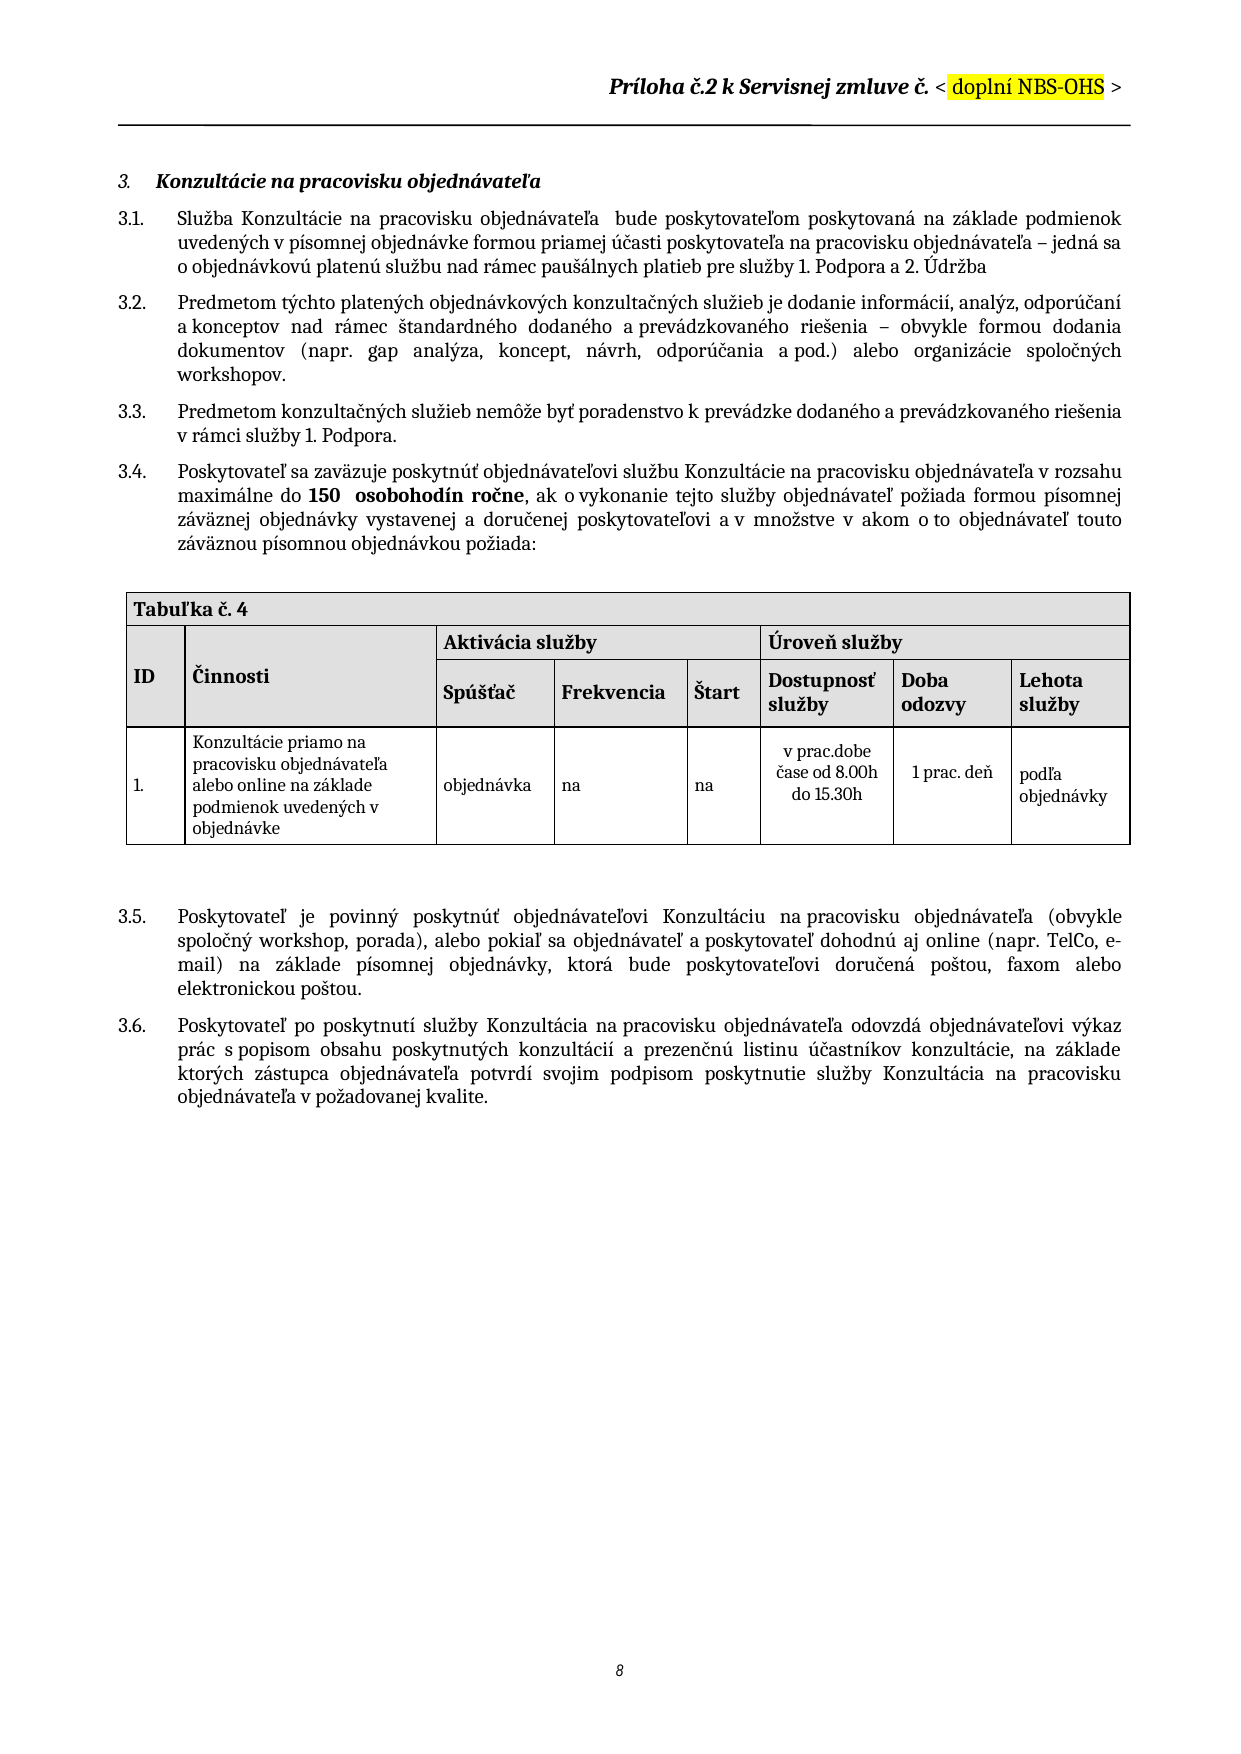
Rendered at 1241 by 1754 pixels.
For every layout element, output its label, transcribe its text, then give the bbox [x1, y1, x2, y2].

table_cell 1. [127, 728, 184, 843]
table_cell Aktivácia služby [437, 626, 760, 659]
table_cell Úroveň služby [761, 626, 1129, 659]
list Predmetom týchto platených objednávkových konzultačných služieb je dodanie informácií, analýz, odporúčaní a konceptov nad rámec štandardného dodaného a prevádzkovaného riešenia – obvykle formou dodania dokumentov (napr. gap analýza, koncept, návrh, odporúčania a pod.) alebo organizácie spoločných workshopov. [118, 291, 1122, 387]
table_cell na [688, 728, 760, 843]
table_cell Spúšťač [437, 660, 554, 726]
list Poskytovateľ po poskytnutí služby Konzultácia na pracovisku objednávateľa odovzdá objednávateľovi výkaz prác s popisom obsahu poskytnutých konzultácií a prezenčnú listinu účastníkov konzultácie, na základe ktorých zástupca objednávateľa potvrdí svojim podpisom poskytnutie služby Konzultácia na pracovisku objednávateľa v požadovanej kvalite. [118, 1013, 1122, 1109]
table_cell Dostupnosť služby [761, 660, 893, 726]
table_cell podľa objednávky [1012, 728, 1129, 843]
table_cell na [555, 728, 687, 843]
table_header Tabuľka č. 4 [127, 593, 1129, 625]
list Služba Konzultácie na pracovisku objednávateľa bude poskytovateľom poskytovaná na základe podmienok uvedených v písomnej objednávke formou priamej účasti poskytovateľa na pracovisku objednávateľa – jedná sa o objednávkovú platenú službu nad rámec paušálnych platieb pre služby 1. Podpora a 2. Údržba [118, 207, 1122, 278]
table_cell 1 prac. deň [894, 728, 1011, 843]
table_cell Frekvencia [555, 660, 687, 726]
table_cell ID [127, 626, 184, 726]
table_cell Konzultácie priamo na pracovisku objednávateľa alebo online na základe podmienok uvedených v objednávke [186, 728, 436, 843]
list Poskytovateľ je povinný poskytnúť objednávateľovi Konzultáciu na pracovisku objednávateľa (obvykle spoločný workshop, porada), alebo pokiaľ sa objednávateľ a poskytovateľ dohodnú aj online (napr. TelCo, e-mail) na základe písomnej objednávky, ktorá bude poskytovateľovi doručená poštou, faxom alebo elektronickou poštou. [118, 905, 1122, 1001]
list Konzultácie na pracovisku objednávateľa [118, 170, 1122, 194]
table_cell Štart [688, 660, 760, 726]
table_cell Doba odozvy [894, 660, 1011, 726]
table_cell Činnosti [186, 626, 436, 726]
list Poskytovateľ sa zaväzuje poskytnúť objednávateľovi službu Konzultácie na pracovisku objednávateľa v rozsahu maximálne do 150 osobohodín ročne, ak o vykonanie tejto služby objednávateľ požiada formou písomnej záväznej objednávky vystavenej a doručenej poskytovateľovi a v množstve v akom o to objednávateľ touto záväznou písomnou objednávkou požiada: [118, 460, 1122, 556]
table_cell objednávka [437, 728, 554, 843]
table_cell v prac.dobe čase od 8.00h do 15.30h [761, 728, 893, 843]
list Predmetom konzultačných služieb nemôže byť poradenstvo k prevádzke dodaného a prevádzkovaného riešenia v rámci služby 1. Podpora. [118, 399, 1122, 447]
table_cell Lehota služby [1012, 660, 1129, 726]
